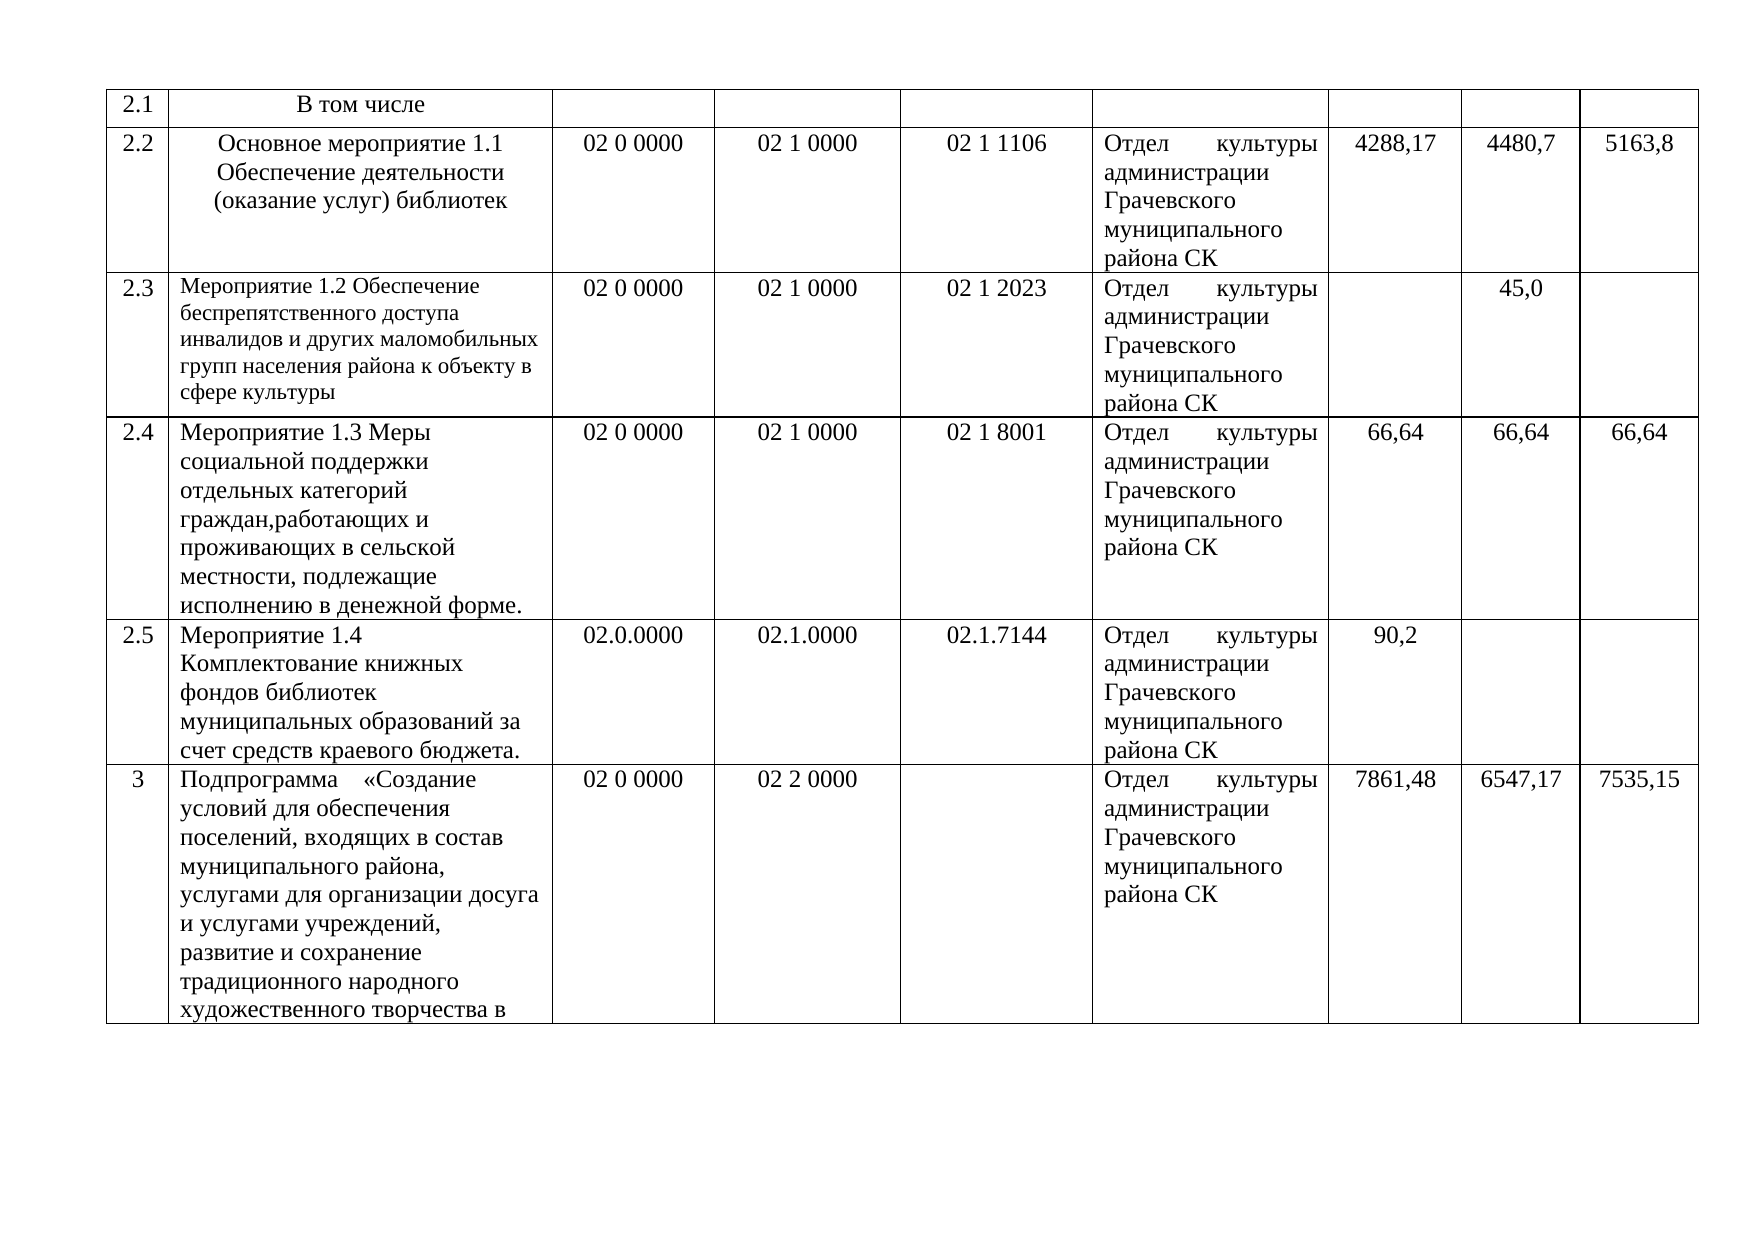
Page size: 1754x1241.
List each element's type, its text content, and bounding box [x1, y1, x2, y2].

table_cell 45,0 [1462, 273, 1579, 416]
table_cell Мероприятие 1.4 Комплектование книжных фондов библиотек муниципальных образований за счет средств краевого бюджета. [169, 620, 552, 763]
table_cell 2.2 [107, 128, 168, 272]
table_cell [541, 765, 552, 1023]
table_cell Мероприятие 1.2 Обеспечение беспрепятственного доступа инвалидов и других маломобильных групп населения района к объекту в сфере культуры [169, 273, 552, 416]
table_cell 02 1 2023 [901, 273, 1092, 416]
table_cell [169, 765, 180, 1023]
table_cell 90,2 [1329, 620, 1461, 763]
table_cell 7861,48 [1329, 765, 1461, 1023]
table_cell 66,64 [1329, 418, 1461, 619]
table_cell 02 1 0000 [715, 273, 900, 416]
table_cell Мероприятие 1.3 Меры социальной поддержки отдельных категорий граждан,работающих и проживающих в сельской местности, подлежащие исполнению в денежной форме. [169, 418, 552, 619]
table_cell 6547,17 [1462, 765, 1579, 1023]
table_cell 66,64 [1581, 418, 1698, 619]
table_cell [1329, 273, 1461, 416]
table_cell 02 0 0000 [553, 128, 714, 272]
table_cell [553, 90, 714, 127]
table_cell [1329, 90, 1461, 127]
table_cell 02 1 0000 [715, 418, 900, 619]
table_cell [715, 90, 900, 127]
table_cell Отдел культуры администрации Грачевского муниципального района СК [1093, 273, 1328, 416]
table_cell 2.3 [107, 273, 168, 416]
table_cell [1581, 90, 1698, 127]
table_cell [1093, 765, 1328, 1023]
table_cell [901, 765, 1092, 1023]
table_cell 02 0 0000 [553, 765, 714, 1023]
table_cell 02 1 8001 [901, 418, 1092, 619]
table_cell [1462, 620, 1579, 763]
table_cell В том числе [169, 90, 552, 127]
table_cell 4480,7 [1462, 128, 1579, 272]
table_cell 4288,17 [1329, 128, 1461, 272]
table_cell Основное мероприятие 1.1 Обеспечение деятельности (оказание услуг) библиотек [169, 128, 552, 272]
table_cell 2.5 [107, 620, 168, 763]
table_cell Отдел культуры администрации Грачевского муниципального района СК [1093, 620, 1328, 763]
table_cell 02.0.0000 [553, 620, 714, 763]
table_cell 66,64 [1462, 418, 1579, 619]
table_cell 02 2 0000 [715, 765, 900, 1023]
table_cell 2.4 [107, 418, 168, 619]
table_cell 02.1.0000 [715, 620, 900, 763]
table_cell [1462, 90, 1579, 127]
table_cell 02 0 0000 [553, 418, 714, 619]
table_cell 7535,15 [1581, 765, 1698, 1023]
table_cell 02 0 0000 [553, 273, 714, 416]
table_cell [1581, 273, 1698, 416]
table_cell 2.1 [107, 90, 168, 127]
table_cell 5163,8 [1581, 128, 1698, 272]
table_cell [1093, 90, 1328, 127]
table_cell [901, 90, 1092, 127]
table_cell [1093, 128, 1328, 272]
table_cell 02.1.7144 [901, 620, 1092, 763]
table_cell Отдел культуры администрации Грачевского муниципального района СК [1093, 418, 1328, 619]
table_cell 02 1 0000 [715, 128, 900, 272]
table_cell [1581, 620, 1698, 763]
table_cell 3 [107, 765, 168, 1023]
table_cell 02 1 1106 [901, 128, 1092, 272]
